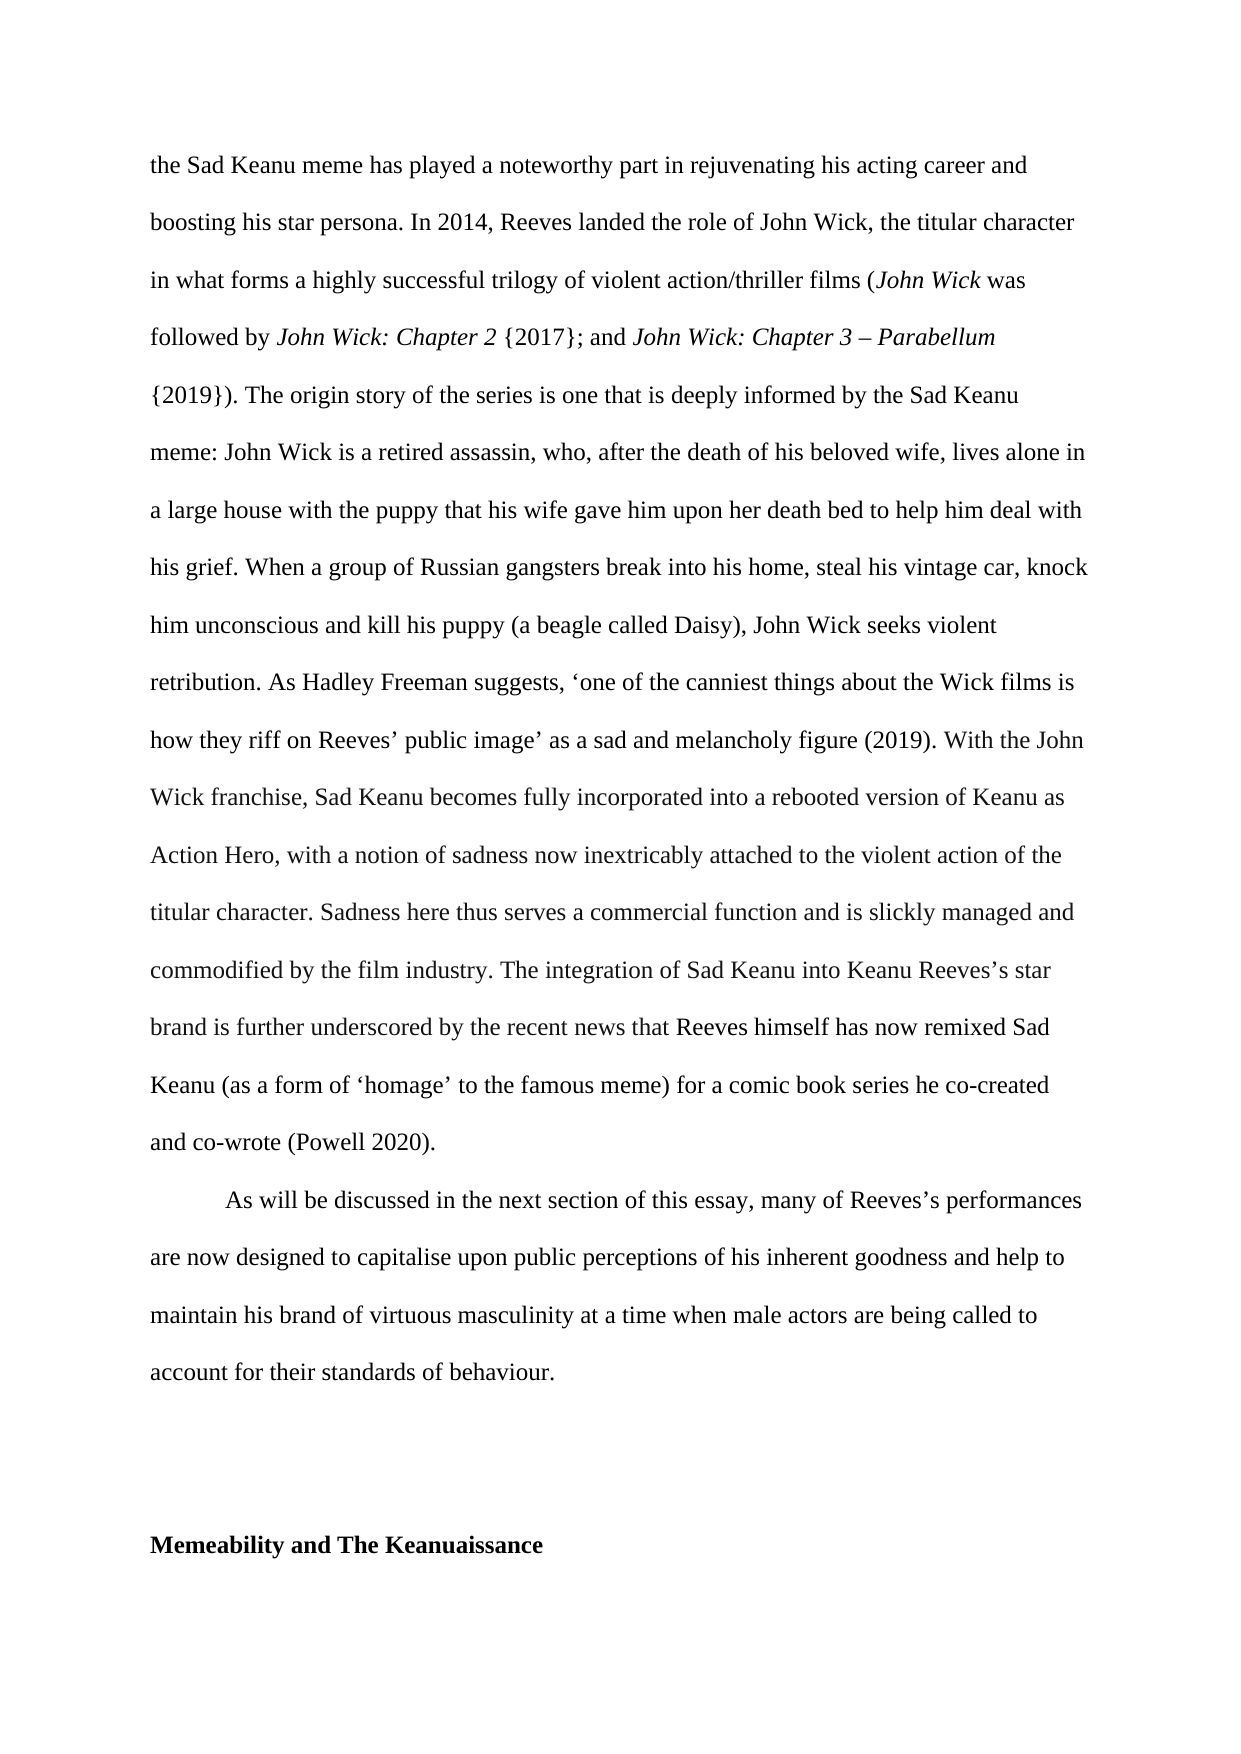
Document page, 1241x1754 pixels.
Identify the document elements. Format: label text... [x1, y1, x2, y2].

text As will be discussed in the next section of this essay, many of Reeves’s performances are now designed to capitalise upon public perceptions of his inherent goodness and help to maintain his brand of virtuous masculinity at a time when male actors are being called to account for their standards of behaviour. [150, 1185, 1090, 1386]
subtitle Memeability and The Keanuaissance [150, 1530, 1090, 1559]
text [150, 150, 1090, 1156]
